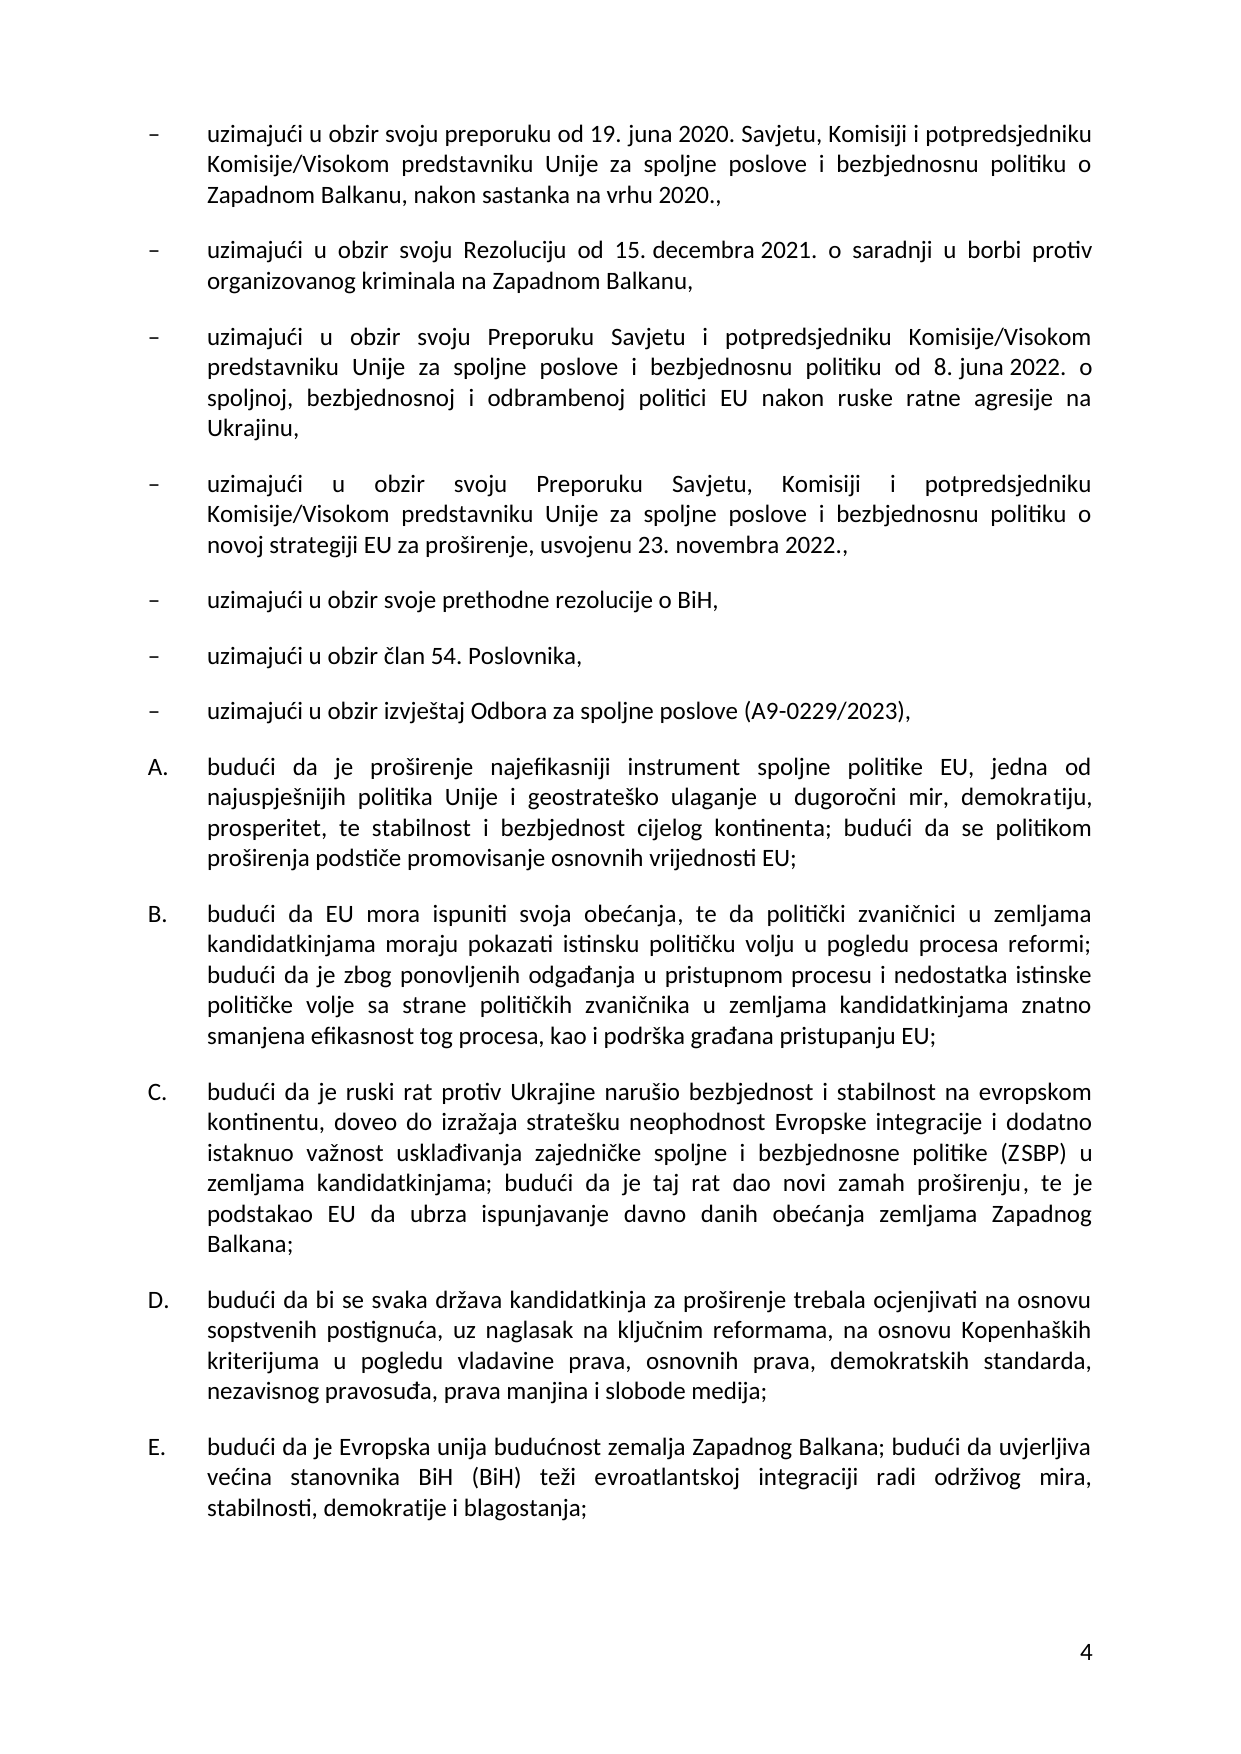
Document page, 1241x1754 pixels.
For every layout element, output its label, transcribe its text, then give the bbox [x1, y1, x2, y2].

text – uzimajući u obzir svoje prethodne rezolucije o BiH, [148, 584, 1092, 615]
text B. budući da EU mora ispuniti svoja obećanja, te da politički zvaničnici u zemljama kandidatkinjama moraju pokazati istinsku političku volju u pogledu procesa reformi; budući da je zbog ponovljenih odgađanja u pristupnom procesu i nedostatka istinske političke volje sa strane političkih zvaničnika u zemljama kandidatkinjama znatno smanjena efikasnost tog procesa, kao i podrška građana pristupanju EU; [148, 898, 1092, 1051]
text – uzimajući u obzir svoju Rezoluciju od 15. decembra 2021. o saradnji u borbi protiv organizovanog kriminala na Zapadnom Balkanu, [148, 235, 1092, 296]
text A. budući da je proširenje najefikasniji instrument spoljne politike EU, jedna od najuspješnijih politika Unije i geostrateško ulaganje u dugoročni mir, demokratiju, prosperitet, te stabilnost i bezbjednost cijelog kontinenta; budući da se politikom proširenja podstiče promovisanje osnovnih vrijednosti EU; [148, 751, 1092, 873]
text – uzimajući u obzir svoju Preporuku Savjetu, Komisiji i potpredsjedniku Komisije/Visokom predstavniku Unije za spoljne poslove i bezbjednosnu politiku o novoj strategiji EU za proširenje, usvojenu 23. novembra 2022., [148, 468, 1092, 559]
text – uzimajući u obzir svoju Preporuku Savjetu i potpredsjedniku Komisije/Visokom predstavniku Unije za spoljne poslove i bezbjednosnu politiku od 8. juna 2022. o spoljnoj, bezbjednosnoj i odbrambenoj politici EU nakon ruske ratne agresije na Ukrajinu, [148, 321, 1092, 443]
text E. budući da je Evropska unija budućnost zemalja Zapadnog Balkana; budući da uvjerljiva većina stanovnika BiH (BiH) teži evroatlantskoj integraciji radi održivog mira, stabilnosti, demokratije i blagostanja; [148, 1431, 1092, 1522]
text – uzimajući u obzir član 54. Poslovnika, [148, 640, 1092, 670]
text – uzimajući u obzir izvještaj Odbora za spoljne poslove (A9-0229/2023), [148, 695, 1092, 726]
text D. budući da bi se svaka država kandidatkinja za proširenje trebala ocjenjivati na osnovu sopstvenih postignuća, uz naglasak na ključnim reformama, na osnovu Kopenhaških kriterijuma u pogledu vladavine prava, osnovnih prava, demokratskih standarda, nezavisnog pravosuđa, prava manjina i slobode medija; [148, 1284, 1092, 1406]
text – uzimajući u obzir svoju preporuku od 19. juna 2020. Savjetu, Komisiji i potpredsjedniku Komisije/Visokom predstavniku Unije za spoljne poslove i bezbjednosnu politiku o Zapadnom Balkanu, nakon sastanka na vrhu 2020., [148, 118, 1092, 210]
text C. budući da je ruski rat protiv Ukrajine narušio bezbjednost i stabilnost na evropskom kontinentu, doveo do izražaja stratešku neophodnost Evropske integracije i dodatno istaknuo važnost usklađivanja zajedničke spoljne i bezbjednosne politike (ZSBP) u zemljama kandidatkinjama; budući da je taj rat dao novi zamah proširenju, te je podstakao EU da ubrza ispunjavanje davno danih obećanja zemljama Zapadnog Balkana; [148, 1076, 1092, 1259]
